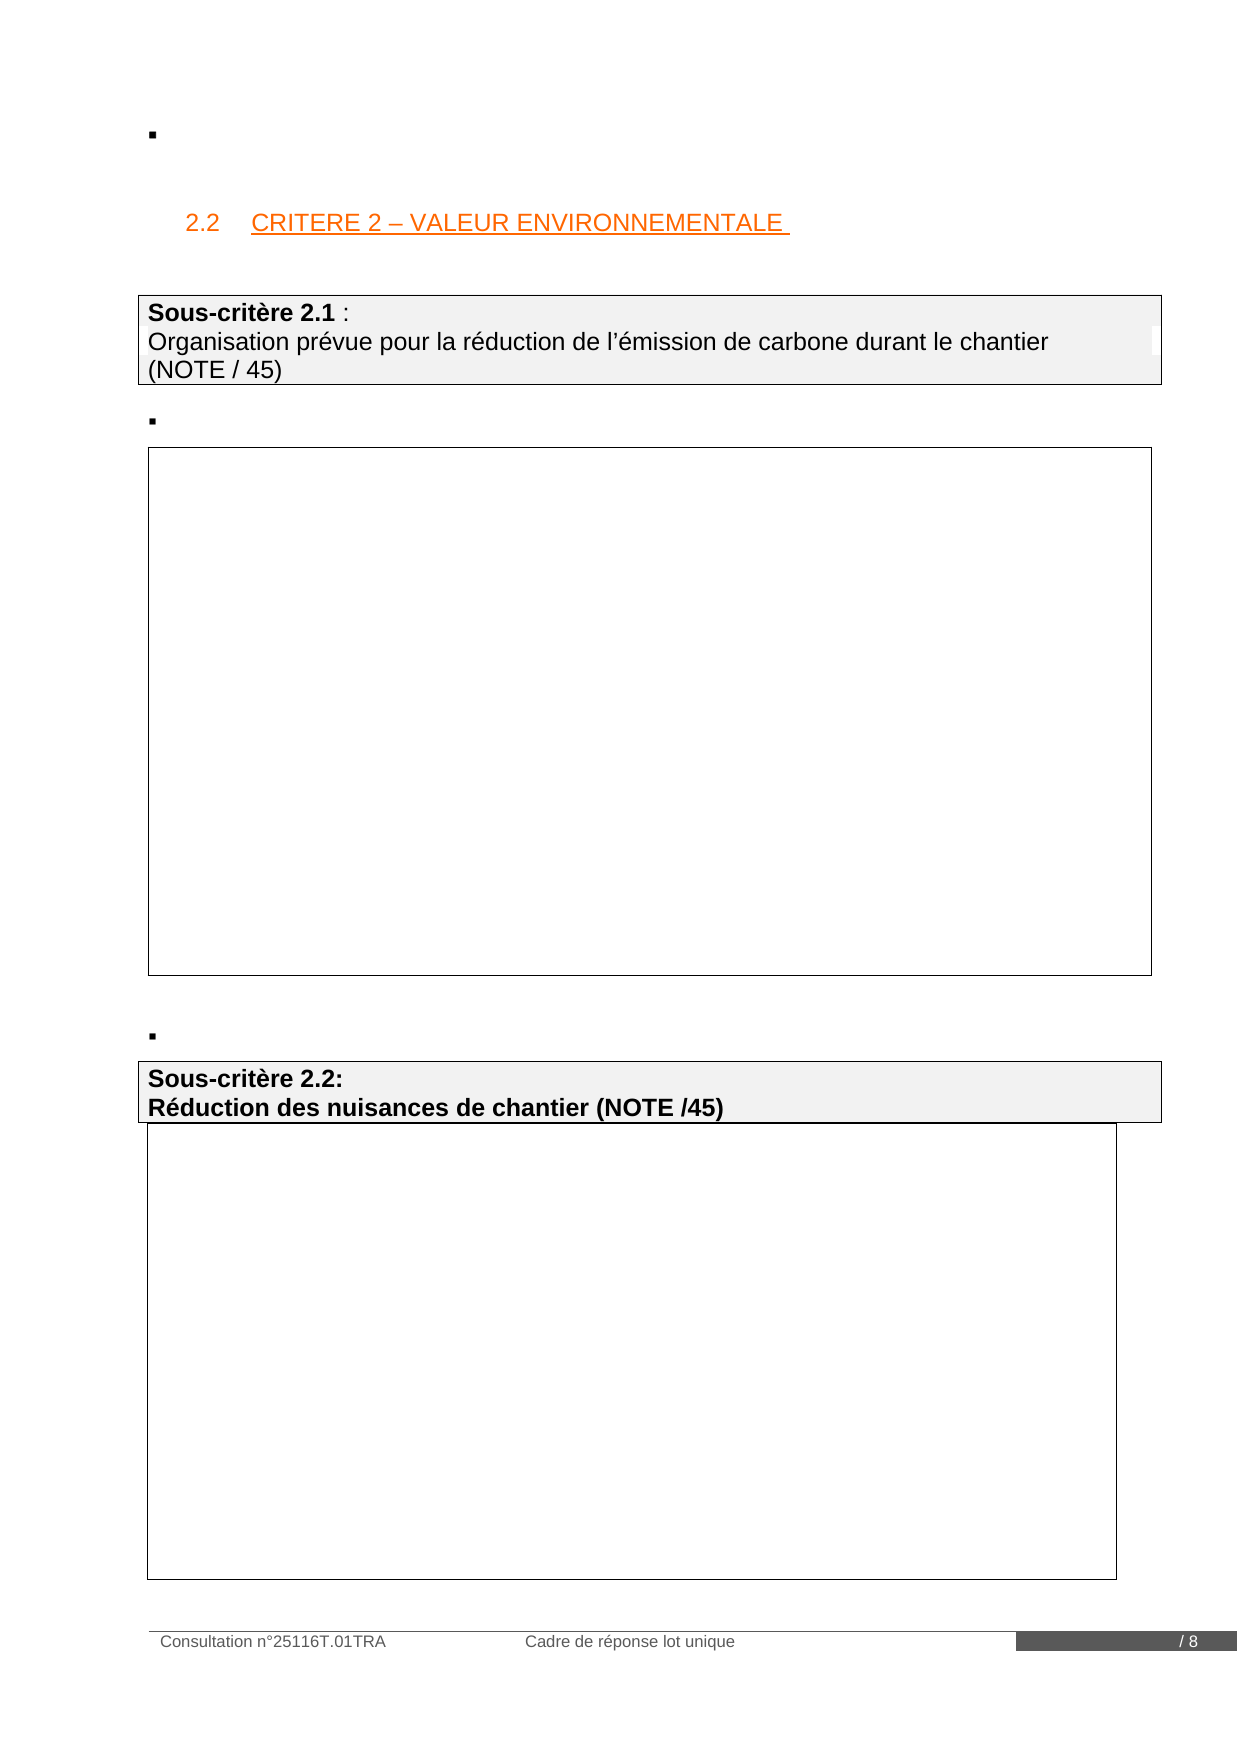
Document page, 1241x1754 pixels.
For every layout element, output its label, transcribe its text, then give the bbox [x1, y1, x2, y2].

text (NOTE / 45) [139, 352, 1161, 384]
table_header [149, 448, 1151, 975]
list CRITERE 2 – VALEUR ENVIRONNEMENTALE [185, 208, 1152, 237]
text Organisation prévue pour la réduction de l’émission de carbone durant le chantier [148, 326, 1152, 352]
text Sous-critère 2.2: [139, 1062, 1161, 1090]
text Réduction des nuisances de chantier (NOTE /45) [139, 1090, 1161, 1122]
text Sous-critère 2.1 : [139, 296, 1161, 326]
table_header [148, 1124, 1116, 1579]
